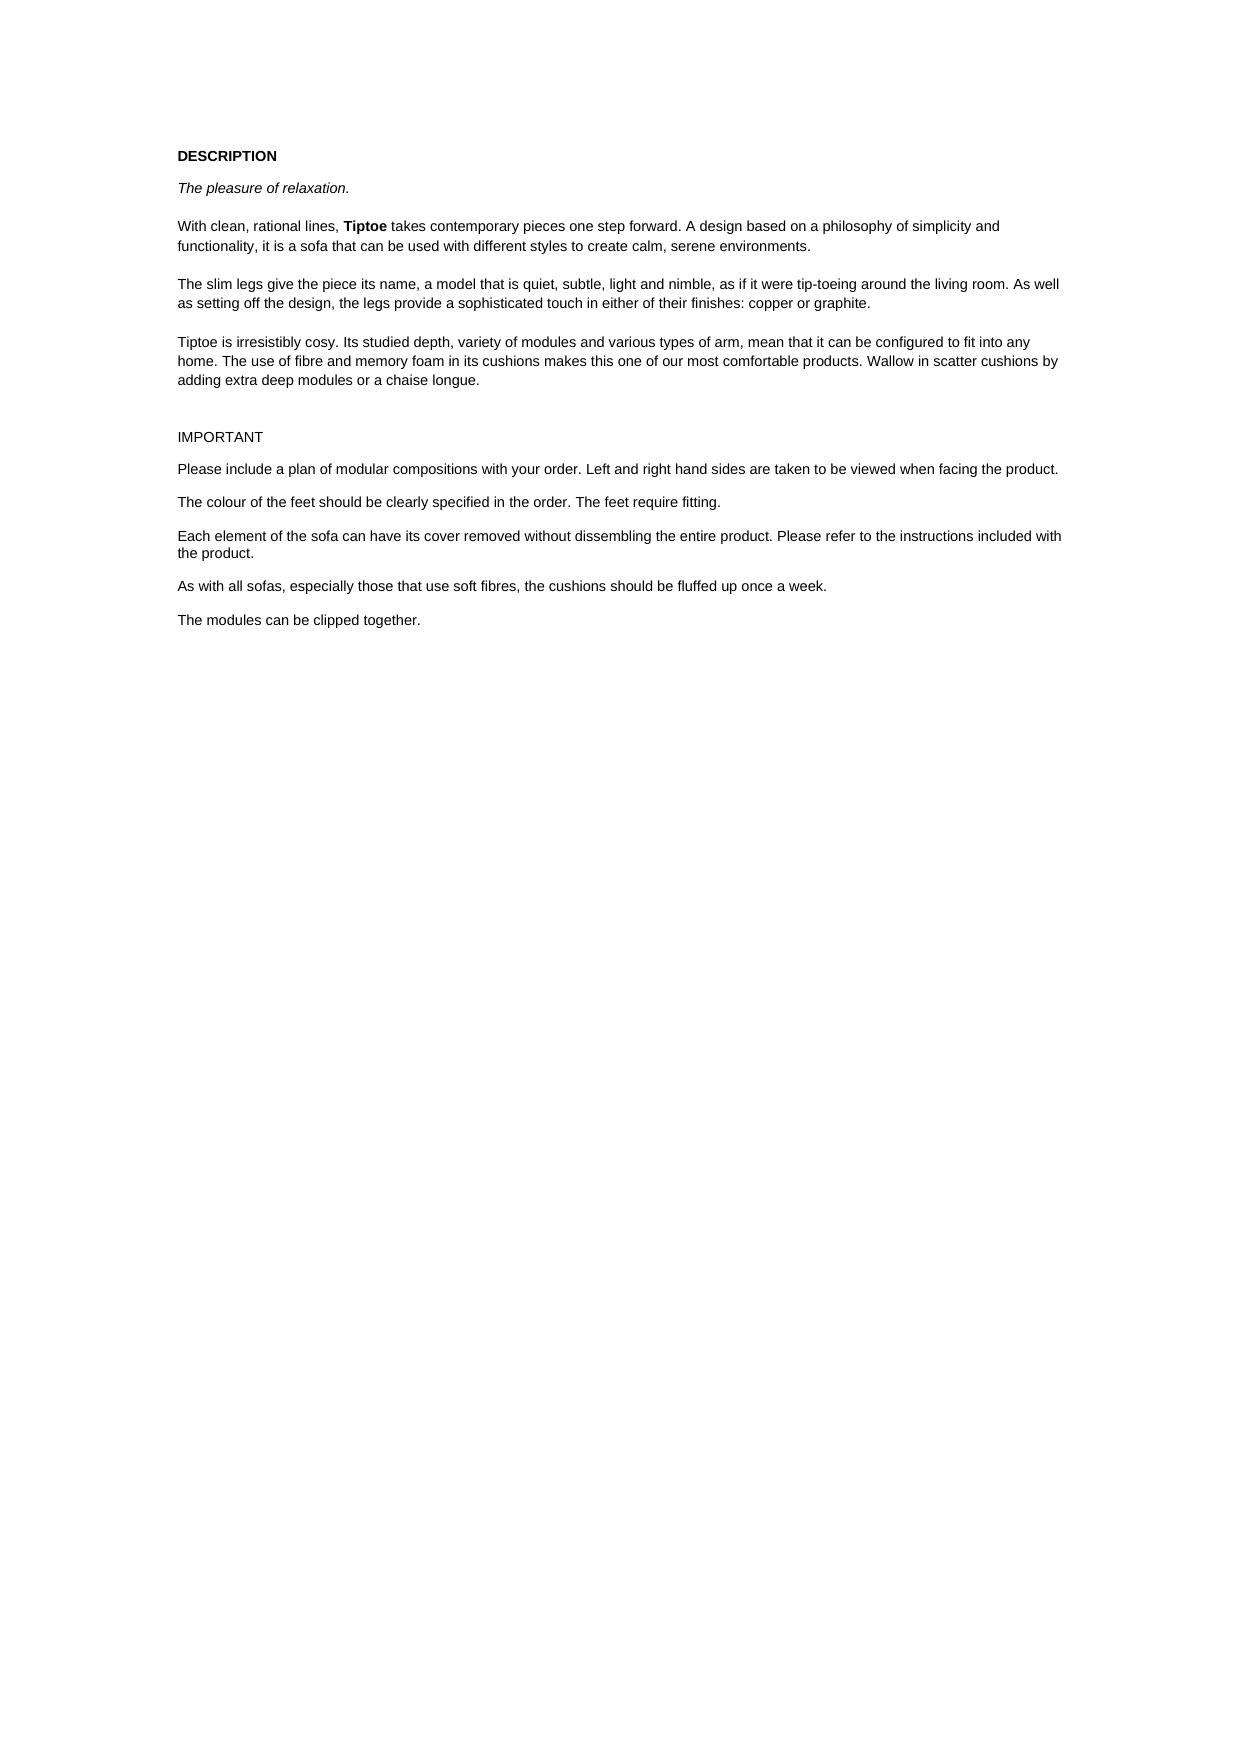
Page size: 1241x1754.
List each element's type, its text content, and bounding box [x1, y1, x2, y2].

text The pleasure of relaxation. [177, 179, 1063, 196]
text IMPORTANT [177, 429, 1063, 446]
text The modules can be clipped together. [177, 612, 1063, 628]
text The slim legs give the piece its name, a model that is quiet, subtle, light and nimble, as if it were tip-toeing around the living room. As well as setting off the design, the legs provide a sophisticated touch in either of their finishes: copper or graphite. [177, 276, 1063, 312]
text Please include a plan of modular compositions with your order. Left and right hand sides are taken to be viewed when facing the product. [177, 461, 1063, 477]
text The colour of the feet should be clearly specified in the order. The feet require fitting. [177, 494, 1063, 511]
text Tiptoe is irresistibly cosy. Its studied depth, variety of modules and various types of arm, mean that it can be configured to fit into any home. The use of fibre and memory foam in its cushions makes this one of our most comfortable products. Wallow in scatter cushions by adding extra deep modules or a chaise longue. [177, 333, 1063, 389]
text Each element of the sofa can have its cover removed without dissembling the entire product. Please refer to the instructions included with the product. [177, 528, 1063, 561]
text As with all sofas, especially those that use soft fibres, the cushions should be fluffed up once a week. [177, 578, 1063, 595]
text With clean, rational lines, Tiptoe takes contemporary pieces one step forward. A design based on a philosophy of simplicity and functionality, it is a sofa that can be used with different styles to create calm, serene environments. [177, 218, 1063, 254]
text DESCRIPTION [177, 148, 1063, 164]
